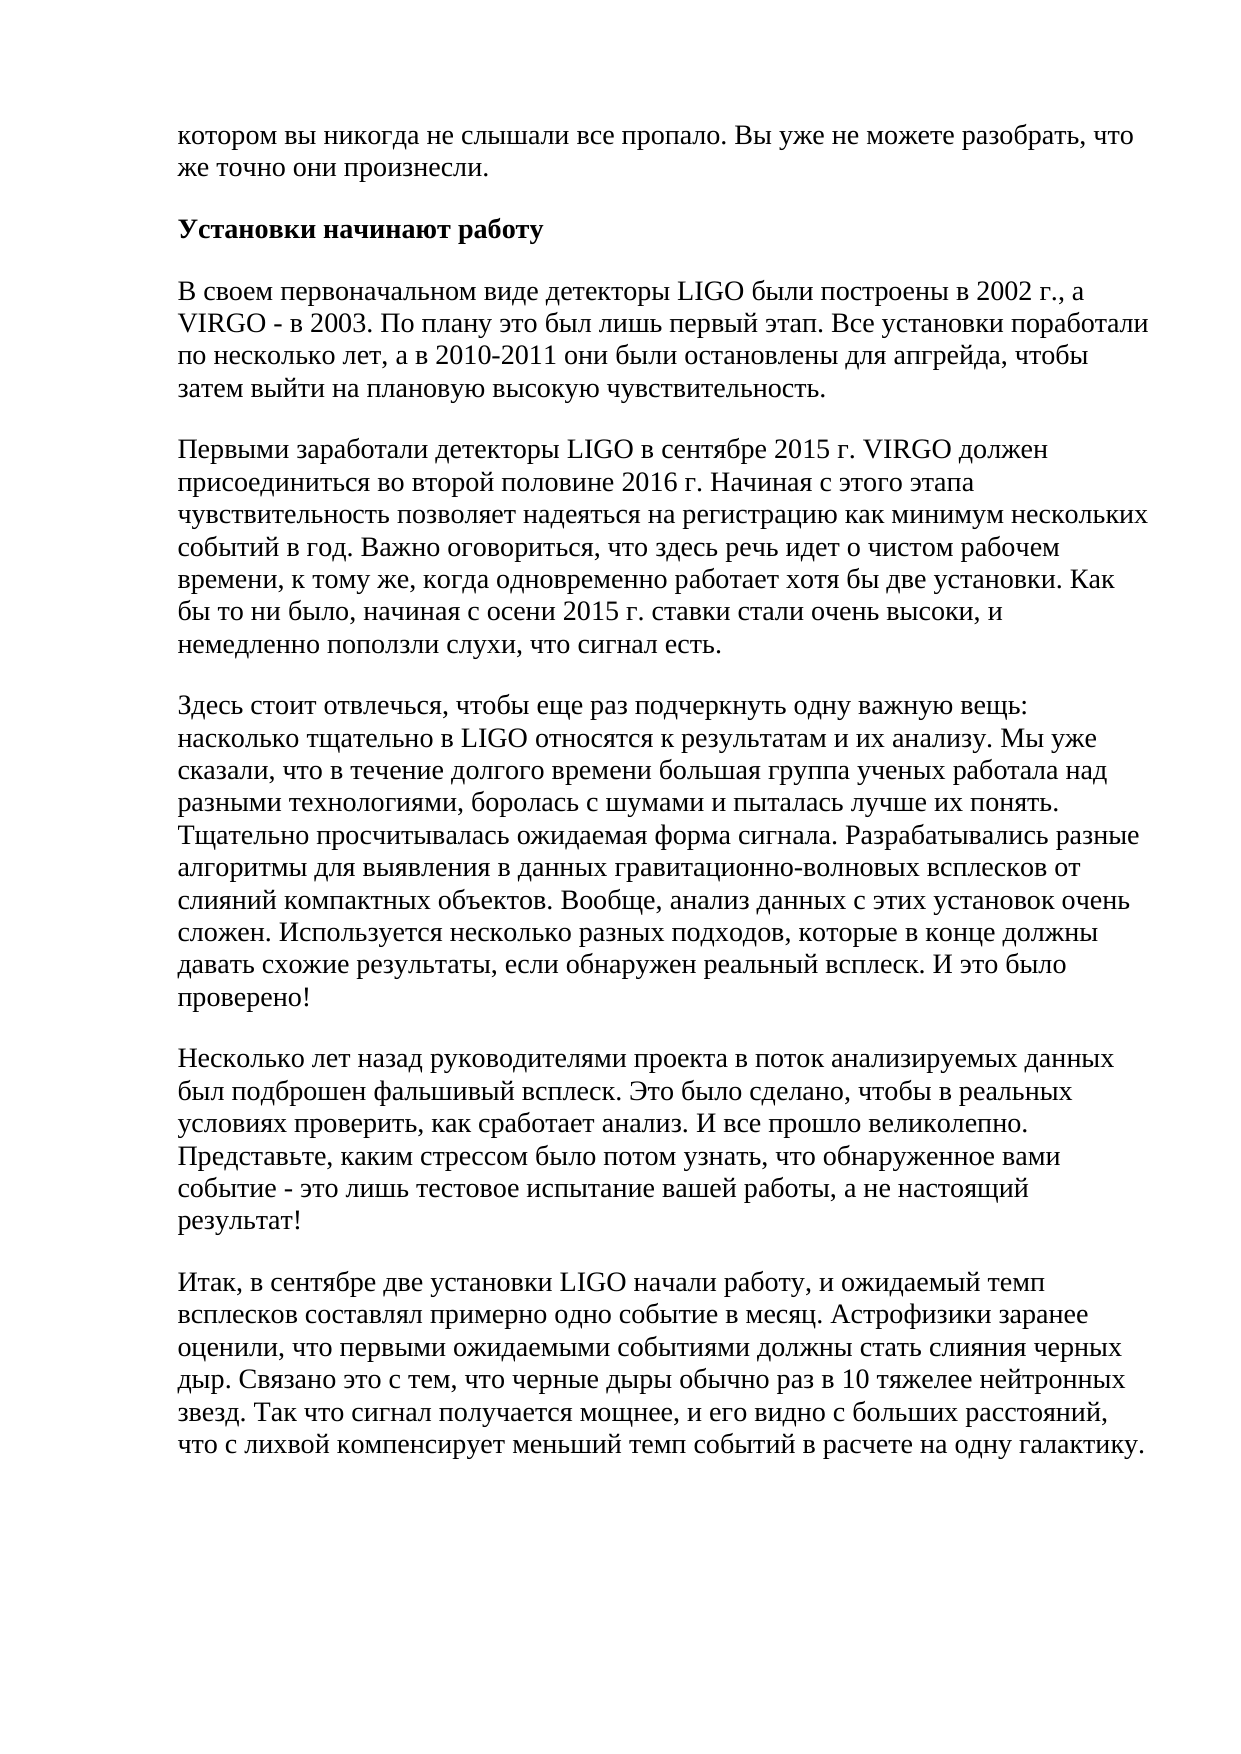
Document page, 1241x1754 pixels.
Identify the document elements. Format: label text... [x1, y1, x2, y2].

text Установки начинают работу [177, 212, 1152, 244]
text Итак, в сентябре две установки LIGO начали работу, и ожидаемый темп всплесков составлял примерно одно событие в месяц. Астрофизики заранее оценили, что первыми ожидаемыми событиями должны стать слияния черных дыр. Связано это с тем, что черные дыры обычно раз в 10 тяжелее нейтронных звезд. Так что сигнал получается мощнее, и его видно с больших расстояний, что с лихвой компенсирует меньший темп событий в расчете на одну галактику. [177, 1265, 1152, 1459]
text Первыми заработали детекторы LIGO в сентябре 2015 г. VIRGO должен присоединиться во второй половине 2016 г. Начиная с этого этапа чувствительность позволяет надеяться на регистрацию как минимум нескольких событий в год. Важно оговориться, что здесь речь идет о чистом рабочем времени, к тому же, когда одновременно работает хотя бы две установки. Как бы то ни было, начиная с осени 2015 г. ставки стали очень высоки, и немедленно поползли слухи, что сигнал есть. [177, 432, 1152, 659]
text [177, 118, 1152, 183]
text Несколько лет назад руководителями проекта в поток анализируемых данных был подброшен фальшивый всплеск. Это было сделано, чтобы в реальных условиях проверить, как сработает анализ. И все прошло великолепно. Представьте, каким стрессом было потом узнать, что обнаруженное вами событие - это лишь тестовое испытание вашей работы, а не настоящий результат! [177, 1041, 1152, 1236]
text Здесь стоит отвлечься, чтобы еще раз подчеркнуть одну важную вещь: насколько тщательно в LIGO относятся к результатам и их анализу. Мы уже сказали, что в течение долгого времени большая группа ученых работала над разными технологиями, боролась с шумами и пыталась лучше их понять. Тщательно просчитывалась ожидаемая форма сигнала. Разрабатывались разные алгоритмы для выявления в данных гравитационно-волновых всплесков от слияний компактных объектов. Вообще, анализ данных с этих установок очень сложен. Используется несколько разных подходов, которые в конце должны давать схожие результаты, если обнаружен реальный всплеск. И это было проверено! [177, 688, 1152, 1012]
text В своем первоначальном виде детекторы LIGO были построены в 2002 г., а VIRGO - в 2003. По плану это был лишь первый этап. Все установки поработали по несколько лет, а в 2010-2011 они были остановлены для апгрейда, чтобы затем выйти на плановую высокую чувствительность. [177, 274, 1152, 403]
